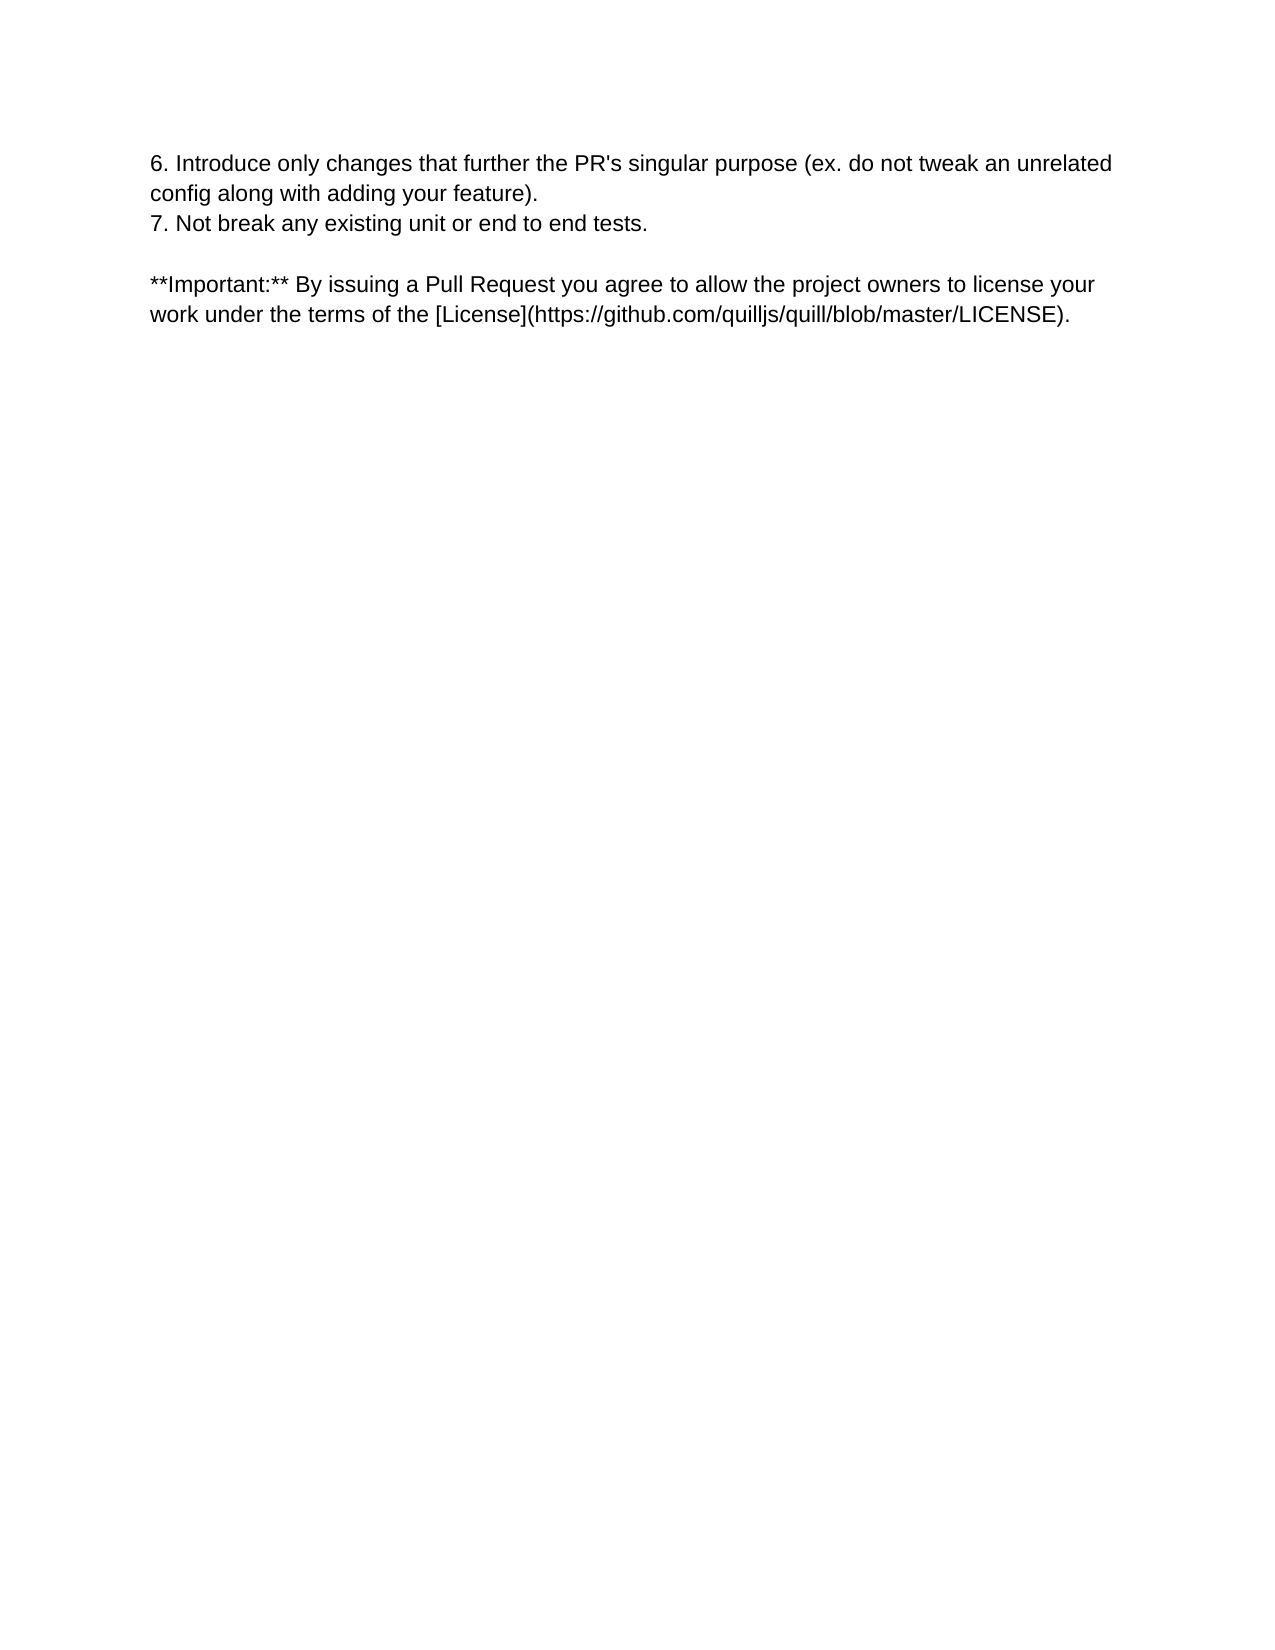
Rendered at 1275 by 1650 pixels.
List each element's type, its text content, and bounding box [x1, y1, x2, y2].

text 6. Introduce only changes that further the PR's singular purpose (ex. do not tweak an unrelated config along with adding your feature). [150, 150, 1125, 207]
text **Important:** By issuing a Pull Request you agree to allow the project owners to license your work under the terms of the [License](https://github.com/quilljs/quill/blob/master/LICENSE). [150, 271, 1125, 327]
text 7. Not break any existing unit or end to end tests. [150, 210, 1125, 237]
